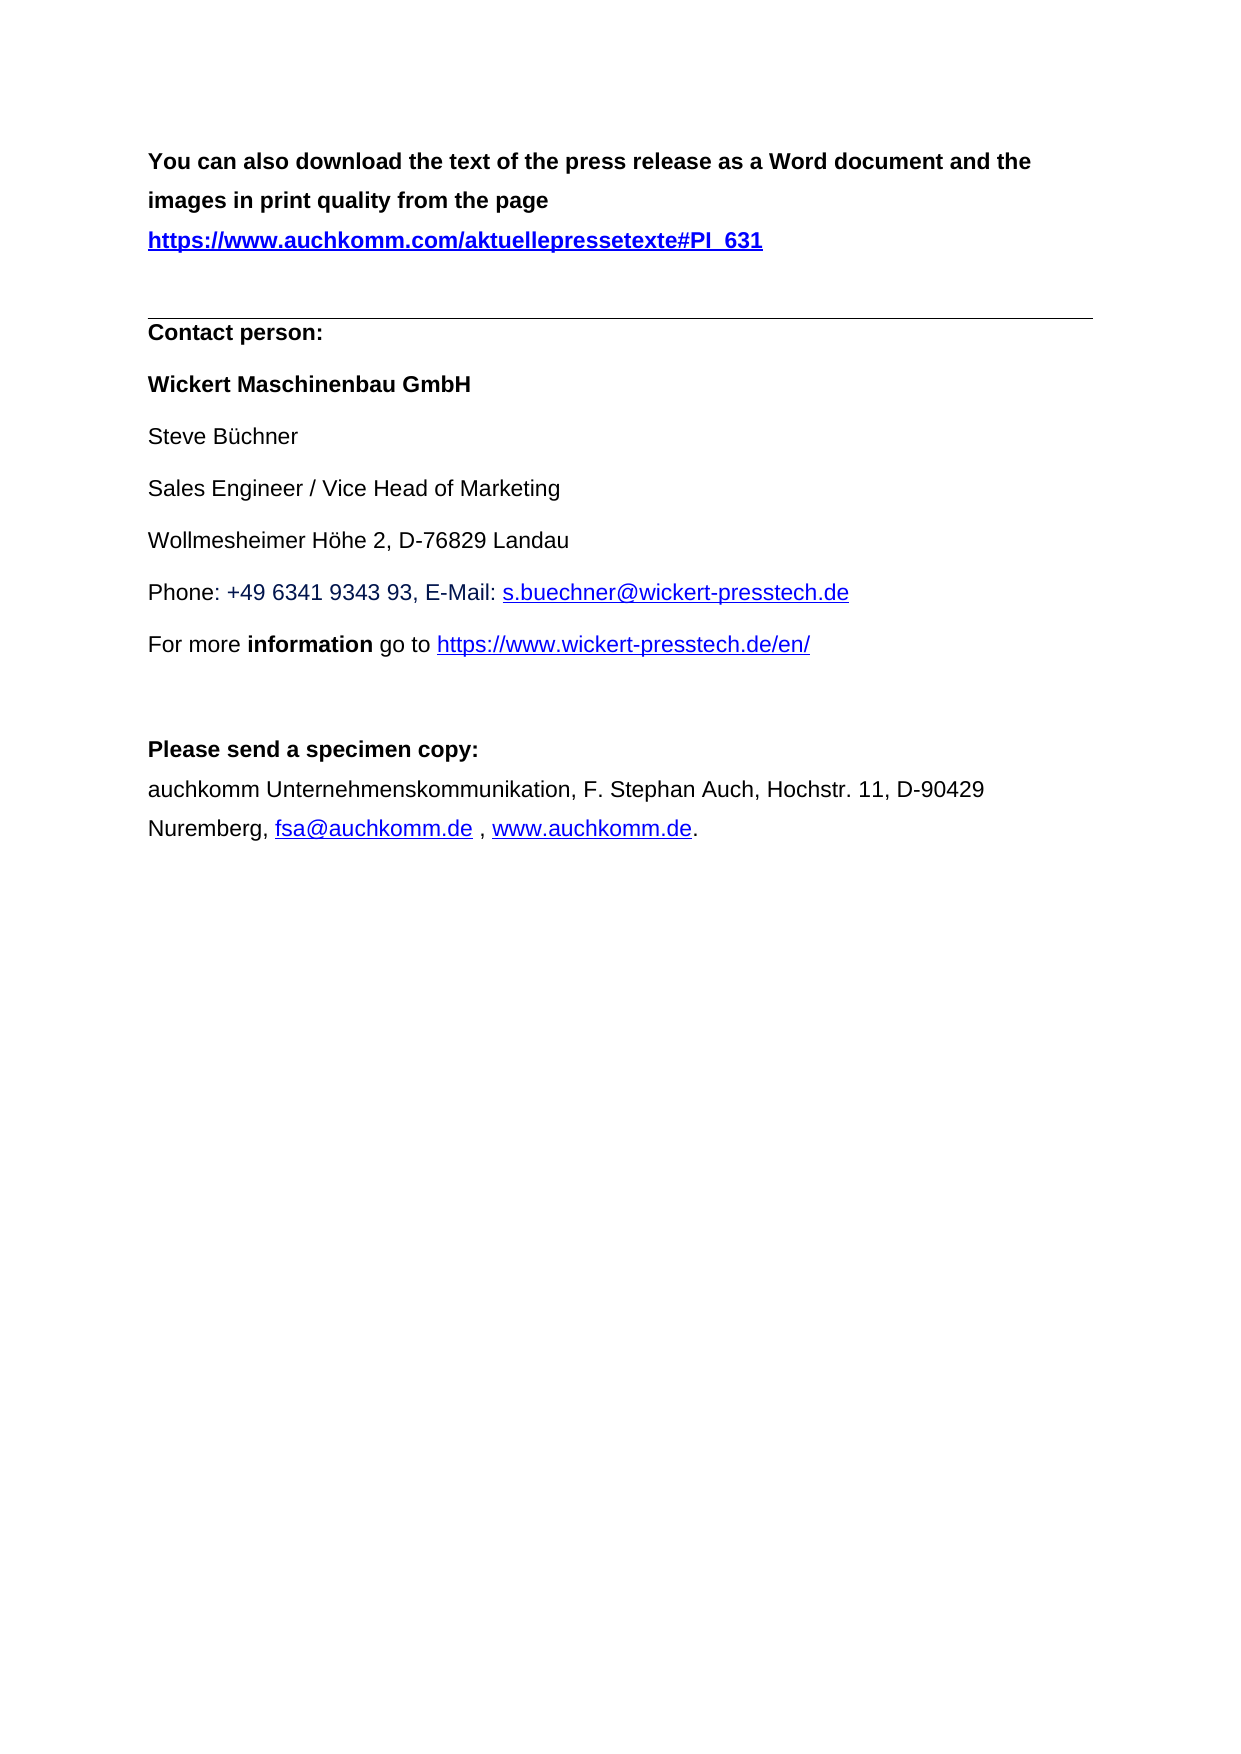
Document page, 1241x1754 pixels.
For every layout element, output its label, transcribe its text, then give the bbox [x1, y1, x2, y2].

text Phone: +49 6341 9343 93, E-Mail: s.buechner@wickert-presstech.de [148, 579, 1093, 605]
text For more information go to https://www.wickert-presstech.de/en/ [148, 631, 1093, 657]
text Sales Engineer / Vice Head of Marketing [148, 475, 1093, 501]
text auchkomm Unternehmenskommunikation, F. Stephan Auch, Hochstr. 11, D-90429 Nuremberg, fsa@auchkomm.de , www.auchkomm.de. [148, 776, 1093, 842]
text Wickert Maschinenbau GmbH [148, 371, 1093, 397]
text Steve Büchner [148, 423, 1093, 449]
text Please send a specimen copy: [148, 736, 1093, 763]
text https://www.auchkomm.com/aktuellepressetexte#PI_631 [148, 227, 1093, 253]
text You can also download the text of the press release as a Word document and the images in print quality from the page [148, 148, 1093, 213]
text Contact person: [148, 319, 1093, 345]
text Wollmesheimer Höhe 2, D-76829 Landau [148, 527, 1093, 553]
